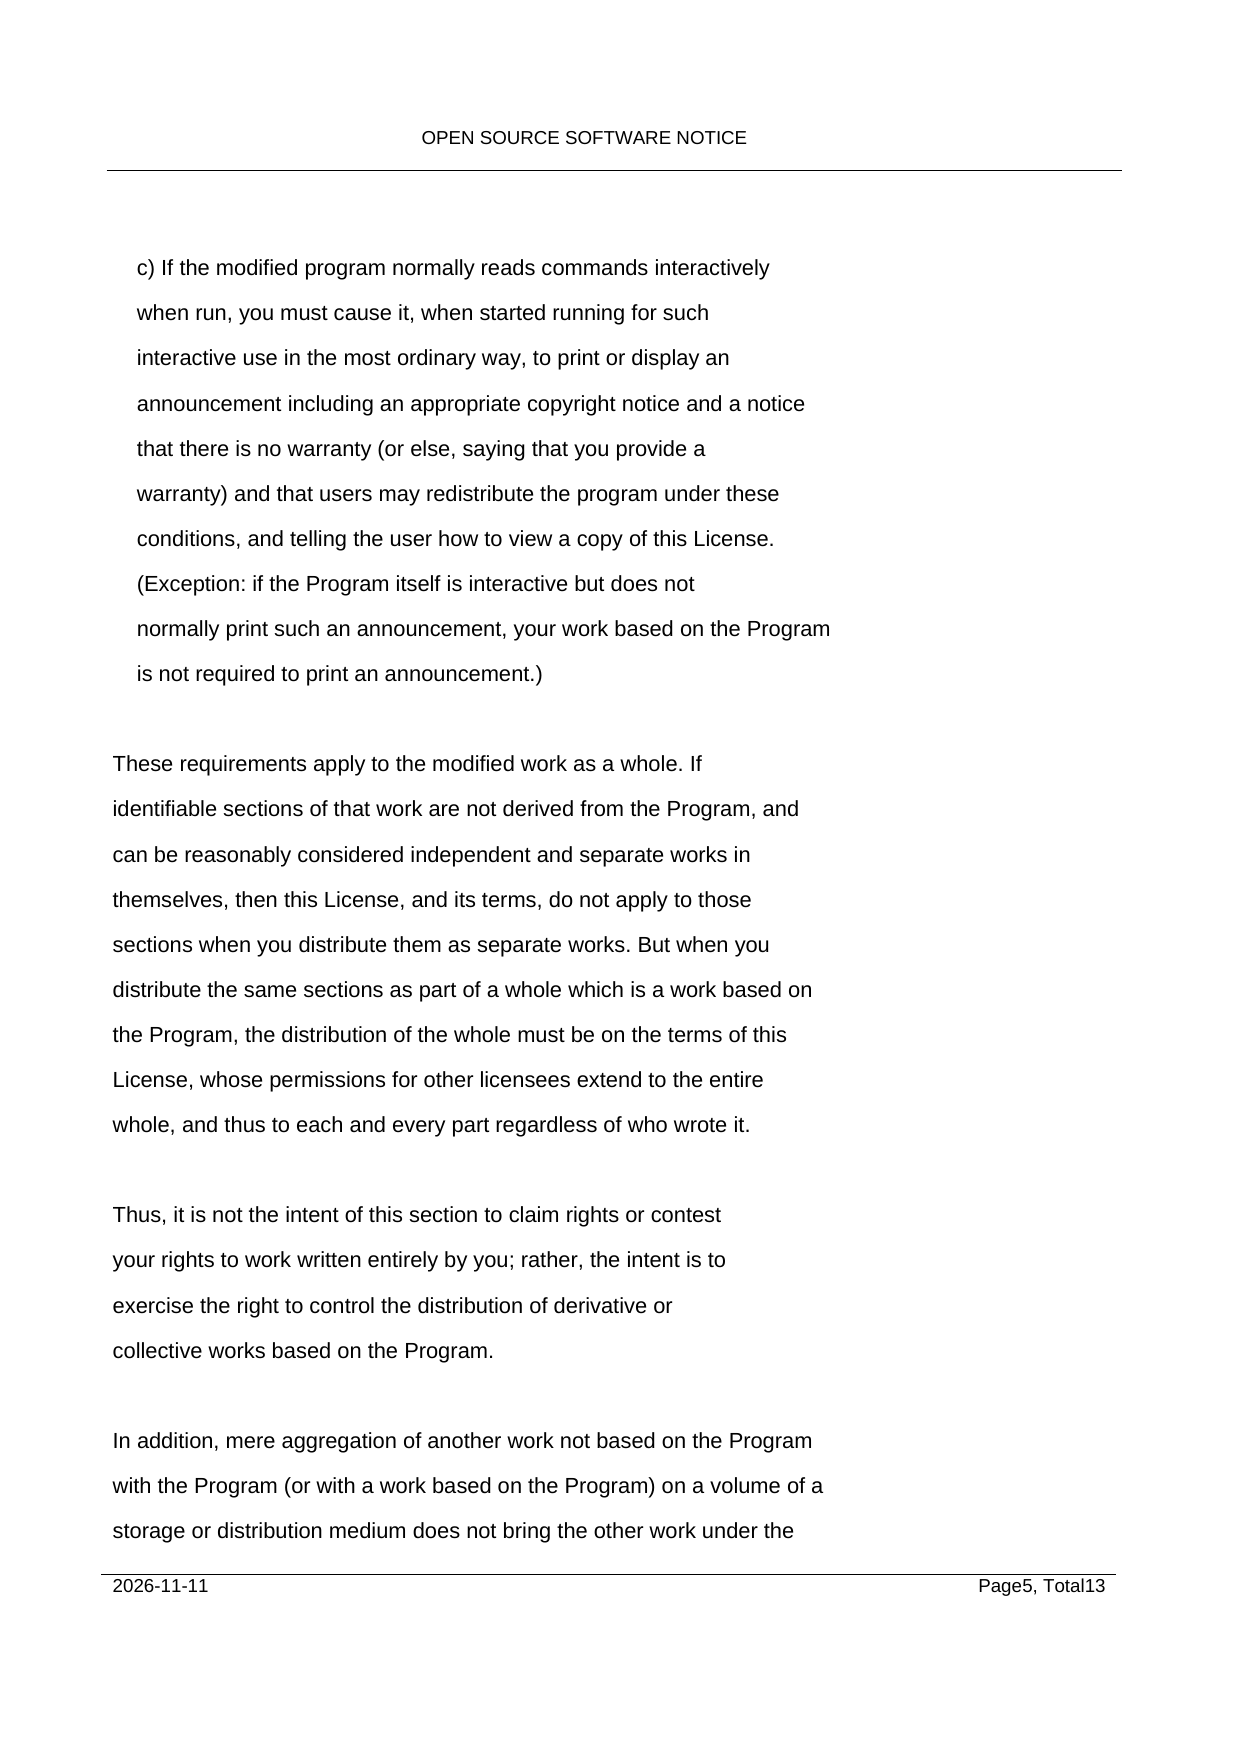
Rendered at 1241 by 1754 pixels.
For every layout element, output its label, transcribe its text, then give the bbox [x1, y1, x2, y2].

text (Exception: if the Program itself is interactive but does not [112, 567, 1128, 600]
text storage or distribution medium does not bring the other work under the [112, 1514, 1128, 1547]
text your rights to work written entirely by you; rather, the intent is to [112, 1244, 1128, 1276]
text is not required to print an announcement.) [112, 657, 1128, 690]
text distribute the same sections as part of a whole which is a work based on [112, 973, 1128, 1006]
text sections when you distribute them as separate works. But when you [112, 928, 1128, 961]
text interactive use in the most ordinary way, to print or display an [112, 342, 1128, 374]
text identifiable sections of that work are not derived from the Program, and [112, 793, 1128, 825]
text These requirements apply to the modified work as a whole. If [112, 748, 1128, 780]
text c) If the modified program normally reads commands interactively [112, 251, 1128, 284]
text collective works based on the Program. [112, 1334, 1128, 1366]
text announcement including an appropriate copyright notice and a notice [112, 387, 1128, 419]
text License, whose permissions for other licensees extend to the entire [112, 1063, 1128, 1096]
text themselves, then this License, and its terms, do not apply to those [112, 883, 1128, 915]
text In addition, mere aggregation of another work not based on the Program [112, 1424, 1128, 1457]
text Thus, it is not the intent of this section to claim rights or contest [112, 1199, 1128, 1231]
text warranty) and that users may redistribute the program under these [112, 477, 1128, 509]
text exercise the right to control the distribution of derivative or [112, 1289, 1128, 1321]
text when run, you must cause it, when started running for such [112, 297, 1128, 329]
text that there is no warranty (or else, saying that you provide a [112, 432, 1128, 464]
text conditions, and telling the user how to view a copy of this License. [112, 522, 1128, 554]
text with the Program (or with a work based on the Program) on a volume of a [112, 1469, 1128, 1502]
text the Program, the distribution of the whole must be on the terms of this [112, 1018, 1128, 1051]
text normally print such an announcement, your work based on the Program [112, 612, 1128, 645]
text can be reasonably considered independent and separate works in [112, 838, 1128, 870]
text whole, and thus to each and every part regardless of who wrote it. [112, 1108, 1128, 1141]
